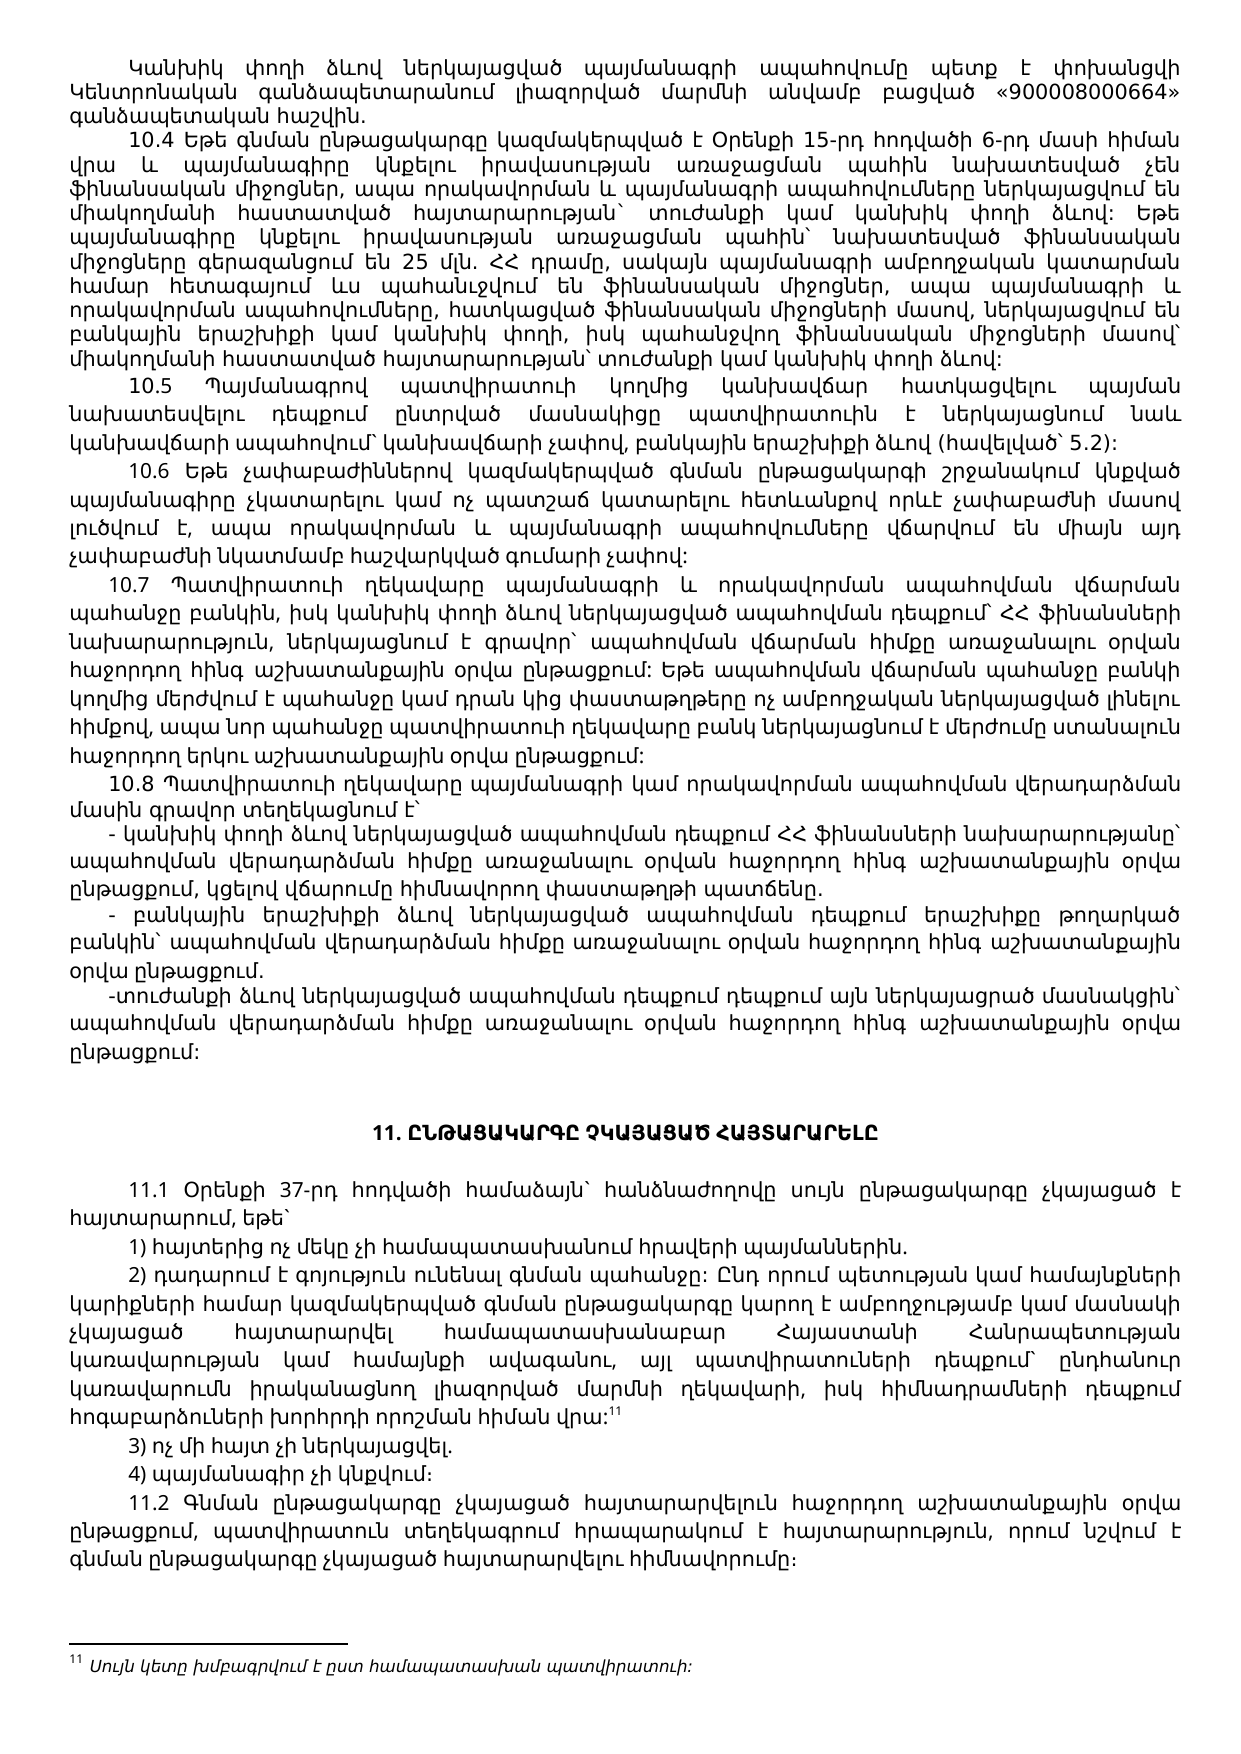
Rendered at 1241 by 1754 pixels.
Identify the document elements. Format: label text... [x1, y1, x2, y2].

text - կանխիկ փողի ձևով ներկայացված ապահովման դեպքում ՀՀ ֆինանսների նախարարությանը՝ ապահովման վերադարձման հիմքը առաջանալու օրվան հաջորդող հինգ աշխատանքային օրվա ընթացքում, կցելով վճարումը հիմնավորող փաստաթղթի պատճենը. [69, 822, 1181, 903]
text 2) դադարում է գոյություն ունենալ գնման պահանջը: Ընդ որում պետության կամ համայնքների կարիքների համար կազմակերպված գնման ընթացակարգը կարող է ամբողջությամբ կամ մասնակի չկայացած հայտարարվել համապատասխանաբար Հայաստանի Հանրապետության կառավարության կամ համայնքի ավագանու, այլ պատվիրատուների դեպքում` ընդհանուր կառավարումն իրականացնող լիազորված մարմնի ղեկավարի, իսկ հիմնադրամների դեպքում հոգաբարձուների խորհրդի որոշման հիման վրա: [69, 1260, 1181, 1431]
text Կանխիկ փողի ձևով ներկայացված պայմանագրի ապահովումը պետք է փոխանցվի Կենտրոնական գանձապետարանում լիազորված մարմնի անվամբ բացված «900008000664» գանձապետական հաշվին. [69, 56, 1181, 128]
text 10.6 Եթե չափաբաժիններով կազմակերպված գնման ընթացակարգի շրջանակում կնքված պայմանագիրը չկատարելու կամ ոչ պատշաճ կատարելու հետևանքով որևէ չափաբաժնի մասով լուծվում է, ապա որակավորման և պայմանագրի ապահովումները վճարվում են միայն այդ չափաբաժնի նկատմամբ հաշվարկված գումարի չափով: [69, 456, 1181, 570]
text 11.1 Օրենքի 37-րդ հոդվածի համաձայն` հանձնաժողովը սույն ընթացակարգը չկայացած է հայտարարում, եթե` [69, 1175, 1181, 1232]
text - բանկային երաշխիքի ձևով ներկայացված ապահովման դեպքում երաշխիքը թողարկած բանկին՝ ապահովման վերադարձման հիմքը առաջանալու օրվան հաջորդող հինգ աշխատանքային օրվա ընթացքում. [69, 903, 1181, 984]
text 10.4 Եթե գնման ընթացակարգը կազմակերպված է Օրենքի 15-րդ հոդվածի 6-րդ մասի հիման վրա և պայմանագիրը կնքելու իրավասության առաջացման պահին նախատեսված չեն ֆինանսական միջոցներ, ապա որակավորման և պայմանագրի ապահովումները ներկայացվում են միակողմանի հաստատված հայտարարության` տուժանքի կամ կանխիկ փողի ձևով: Եթե պայմանագիրը կնքելու իրավասության առաջացման պահին՝ նախատեսված ֆինանսական միջոցները գերազանցում են 25 մլն. ՀՀ դրամը, սակայն պայմանագրի ամբողջական կատարման համար հետագայում ևս պահանւջվում են ֆինանսական միջոցներ, ապա պայմանագրի և որակավորման ապահովումները, հատկացված ֆինանսական միջոցների մասով, ներկայացվում են բանկային երաշխիքի կամ կանխիկ փողի, իսկ պահանջվող ֆինանսական միջոցների մասով՝ միակողմանի հաստատված հայտարարության՝ տուժանքի կամ կանխիկ փողի ձևով: [69, 128, 1181, 371]
text 3) ոչ մի հայտ չի ներկայացվել. [69, 1431, 1181, 1459]
text 10.8 Պատվիրատուի ղեկավարը պայմանագրի կամ որակավորման ապահովման վերադարձման մասին գրավոր տեղեկացնում է՝ [69, 769, 1181, 822]
text 10.7 Պատվիրատուի ղեկավարը պայմանագրի և որակավորման ապահովման վճարման պահանջը բանկին, իսկ կանխիկ փողի ձևով ներկայացված ապահովման դեպքում՝ ՀՀ ֆինանսների նախարարություն, ներկայացնում է գրավոր՝ ապահովման վճարման հիմքը առաջանալու օրվան հաջորդող հինգ աշխատանքային օրվա ընթացքում: Եթե ապահովման վճարման պահանջը բանկի կողմից մերժվում է պահանջը կամ դրան կից փաստաթղթերը ոչ ամբողջական ներկայացված լինելու հիմքով, ապա նոր պահանջը պատվիրատուի ղեկավարը բանկ ներկայացնում է մերժումը ստանալուն հաջորդող երկու աշխատանքային օրվա ընթացքում: [69, 570, 1181, 769]
text 1) հայտերից ոչ մեկը չի համապատասխանում հրավերի պայմաններին. [69, 1232, 1181, 1260]
text 4) պայմանագիր չի կնքվում։ [69, 1459, 1181, 1488]
text 11.2 Գնման ընթացակարգը չկայացած հայտարարվելուն հաջորդող աշխատանքային օրվա ընթացքում, պատվիրատուն տեղեկագրում հրապարակում է հայտարարություն, որում նշվում է գնման ընթացակարգը չկայացած հայտարարվելու հիմնավորումը։ [69, 1488, 1181, 1573]
text 10.5 Պայմանագրով պատվիրատուի կողմից կանխավճար հատկացվելու պայման նախատեսվելու դեպքում ընտրված մասնակիցը պատվիրատուին է ներկայացնում նաև կանխավճարի ապահովում` կանխավճարի չափով, բանկային երաշխիքի ձևով (հավելված՝ 5․2): [69, 371, 1181, 456]
text 11. ԸՆԹԱՑԱԿԱՐԳԸ ՉԿԱՅԱՑԱԾ ՀԱՅՏԱՐԱՐԵԼԸ [69, 1118, 1181, 1146]
text -տուժանքի ձևով ներկայացված ապահովման դեպքում դեպքում այն ներկայացրած մասնակցին՝ ապահովման վերադարձման հիմքը առաջանալու օրվան հաջորդող հինգ աշխատանքային օրվա ընթացքում: [69, 984, 1181, 1065]
